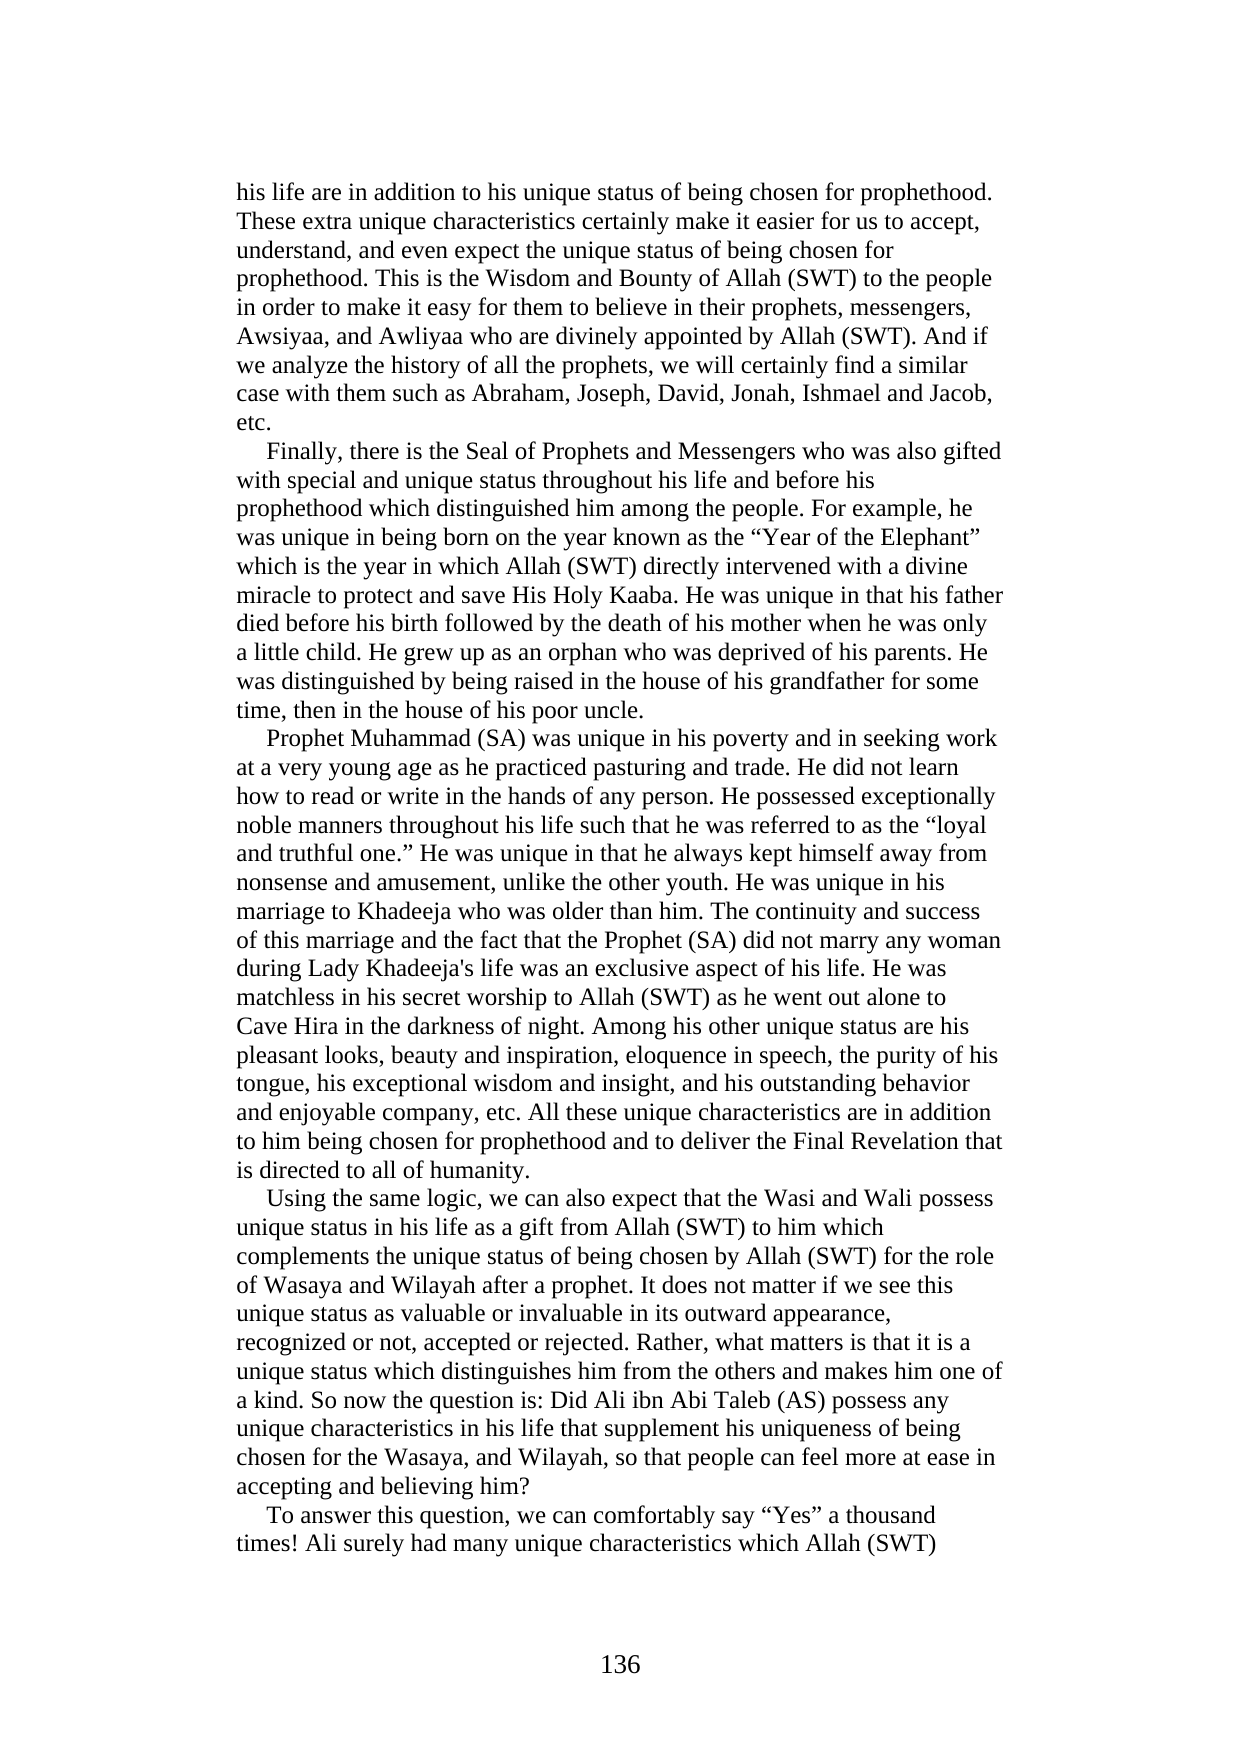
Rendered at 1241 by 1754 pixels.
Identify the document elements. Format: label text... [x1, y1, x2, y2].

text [236, 1500, 1004, 1557]
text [236, 177, 1004, 436]
text Prophet Muhammad (SA) was unique in his poverty and in seeking work at a very young age as he practiced pasturing and trade. He did not learn how to read or write in the hands of any person. He possessed exceptionally noble manners throughout his life such that he was referred to as the “loyal and truthful one.” He was unique in that he always kept himself away from nonsense and amusement, unlike the other youth. He was unique in his marriage to Khadeeja who was older than him. The continuity and success of this marriage and the fact that the Prophet (SA) did not marry any woman during Lady Khadeeja's life was an exclusive aspect of his life. He was matchless in his secret worship to Allah (SWT) as he went out alone to Cave Hira in the darkness of night. Among his other unique status are his pleasant looks, beauty and inspiration, eloquence in speech, the purity of his tongue, his exceptional wisdom and insight, and his outstanding behavior and enjoyable company, etc. All these unique characteristics are in addition to him being chosen for prophethood and to deliver the Final Revelation that is directed to all of humanity. [236, 723, 1004, 1183]
text Using the same logic, we can also expect that the Wasi and Wali possess unique status in his life as a gift from Allah (SWT) to him which complements the unique status of being chosen by Allah (SWT) for the role of Wasaya and Wilayah after a prophet. It does not matter if we see this unique status as valuable or invaluable in its outward appearance, recognized or not, accepted or rejected. Rather, what matters is that it is a unique status which distinguishes him from the others and makes him one of a kind. So now the question is: Did Ali ibn Abi Taleb (AS) possess any unique characteristics in his life that supplement his uniqueness of being chosen for the Wasaya, and Wilayah, so that people can feel more at ease in accepting and believing him? [236, 1183, 1004, 1500]
text Finally, there is the Seal of Prophets and Messengers who was also gifted with special and unique status throughout his life and before his prophethood which distinguished him among the people. For example, he was unique in being born on the year known as the “Year of the Elephant” which is the year in which Allah (SWT) directly intervened with a divine miracle to protect and save His Holy Kaaba. He was unique in that his father died before his birth followed by the death of his mother when he was only a little child. He grew up as an orphan who was deprived of his parents. He was distinguished by being raised in the house of his grandfather for some time, then in the house of his poor uncle. [236, 436, 1004, 723]
